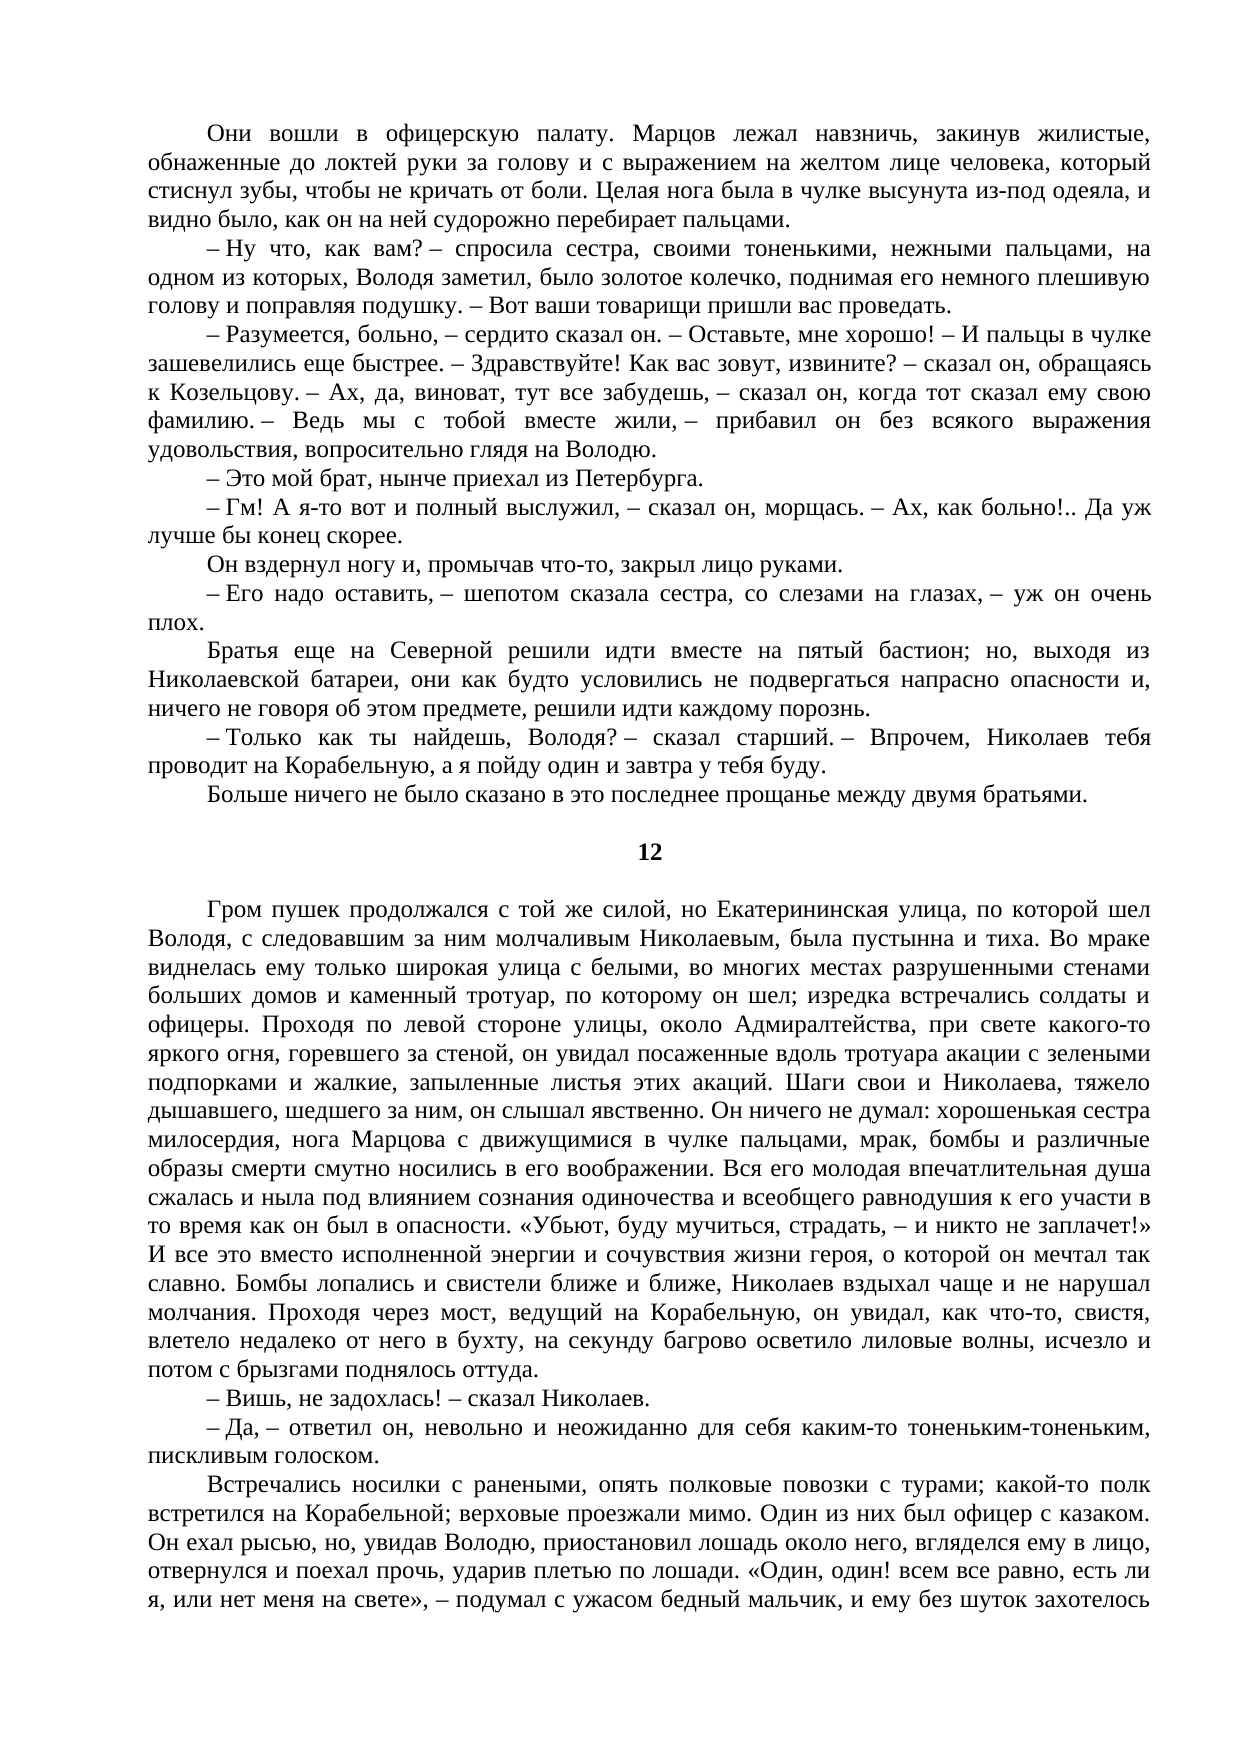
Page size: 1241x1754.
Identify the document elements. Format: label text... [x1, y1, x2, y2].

text – Гм! А я-то вот и полный выслужил, – сказал он, морщась. – Ах, как больно!.. Да уж лучше бы конец скорее. [148, 492, 1152, 549]
text Они вошли в офицерскую палату. Марцов лежал навзничь, закинув жилистые, обнаженные до локтей руки за голову и с выражением на желтом лице человека, который стиснул зубы, чтобы не кричать от боли. Целая нога была в чулке высунута из-под одеяла, и видно было, как он на ней судорожно перебирает пальцами. [148, 118, 1152, 233]
text – Его надо оставить, – шепотом сказала сестра, со слезами на глазах, – уж он очень плох. [148, 578, 1152, 636]
text – Да, – ответил он, невольно и неожиданно для себя каким-то тоненьким-тоненьким, пискливым голоском. [148, 1412, 1152, 1469]
text – Ну что, как вам? – спросила сестра, своими тоненькими, нежными пальцами, на одном из которых, Володя заметил, было золотое колечко, поднимая его немного плешивую голову и поправляя подушку. – Вот ваши товарищи пришли вас проведать. [148, 233, 1152, 319]
text Гром пушек продолжался с той же силой, но Екатерининская улица, по которой шел Володя, с следовавшим за ним молчаливым Николаевым, была пустынна и тиха. Во мраке виднелась ему только широкая улица с белыми, во многих местах разрушенными стенами больших домов и каменный тротуар, по которому он шел; изредка встречались солдаты и офицеры. Проходя по левой стороне улицы, около Адмиралтейства, при свете какого-то яркого огня, горевшего за стеной, он увидал посаженные вдоль тротуара акации с зелеными подпорками и жалкие, запыленные листья этих акаций. Шаги свои и Николаева, тяжело дышавшего, шедшего за ним, он слышал явственно. Он ничего не думал: хорошенькая сестра милосердия, нога Марцова с движущимися в чулке пальцами, мрак, бомбы и различные образы смерти смутно носились в его воображении. Вся его молодая впечатлительная душа сжалась и ныла под влиянием сознания одиночества и всеобщего равнодушия к его участи в то время как он был в опасности. «Убьют, буду мучиться, страдать, – и никто не заплачет!» И все это вместо исполненной энергии и сочувствия жизни героя, о которой он мечтал так славно. Бомбы лопались и свистели ближе и ближе, Николаев вздыхал чаще и не нарушал молчания. Проходя через мост, ведущий на Корабельную, он увидал, как что-то, свистя, влетело недалеко от него в бухту, на секунду багрово осветило лиловые волны, исчезло и потом с брызгами поднялось оттуда. [148, 894, 1152, 1383]
subtitle 12 [148, 837, 1152, 866]
text Братья еще на Северной решили идти вместе на пятый бастион; но, выходя из Николаевской батареи, они как будто условились не подвергаться напрасно опасности и, ничего не говоря об этом предмете, решили идти каждому порознь. [148, 636, 1152, 722]
text – Только как ты найдешь, Володя? – сказал старший. – Впрочем, Николаев тебя проводит на Корабельную, а я пойду один и завтра у тебя буду. [148, 722, 1152, 779]
text – Это мой брат, нынче приехал из Петербурга. [148, 463, 1152, 492]
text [148, 1469, 1152, 1613]
text – Вишь, не задохлась! – сказал Николаев. [148, 1383, 1152, 1412]
text Больше ничего не было сказано в это последнее прощанье между двумя братьями. [148, 779, 1152, 808]
text Он вздернул ногу и, промычав что-то, закрыл лицо руками. [148, 549, 1152, 578]
text – Разумеется, больно, – сердито сказал он. – Оставьте, мне хорошо! – И пальцы в чулке зашевелились еще быстрее. – Здравствуйте! Как вас зовут, извините? – сказал он, обращаясь к Козельцову. – Ах, да, виноват, тут все забудешь, – сказал он, когда тот сказал ему свою фамилию. – Ведь мы с тобой вместе жили, – прибавил он без всякого выражения удовольствия, вопросительно глядя на Володю. [148, 319, 1152, 463]
